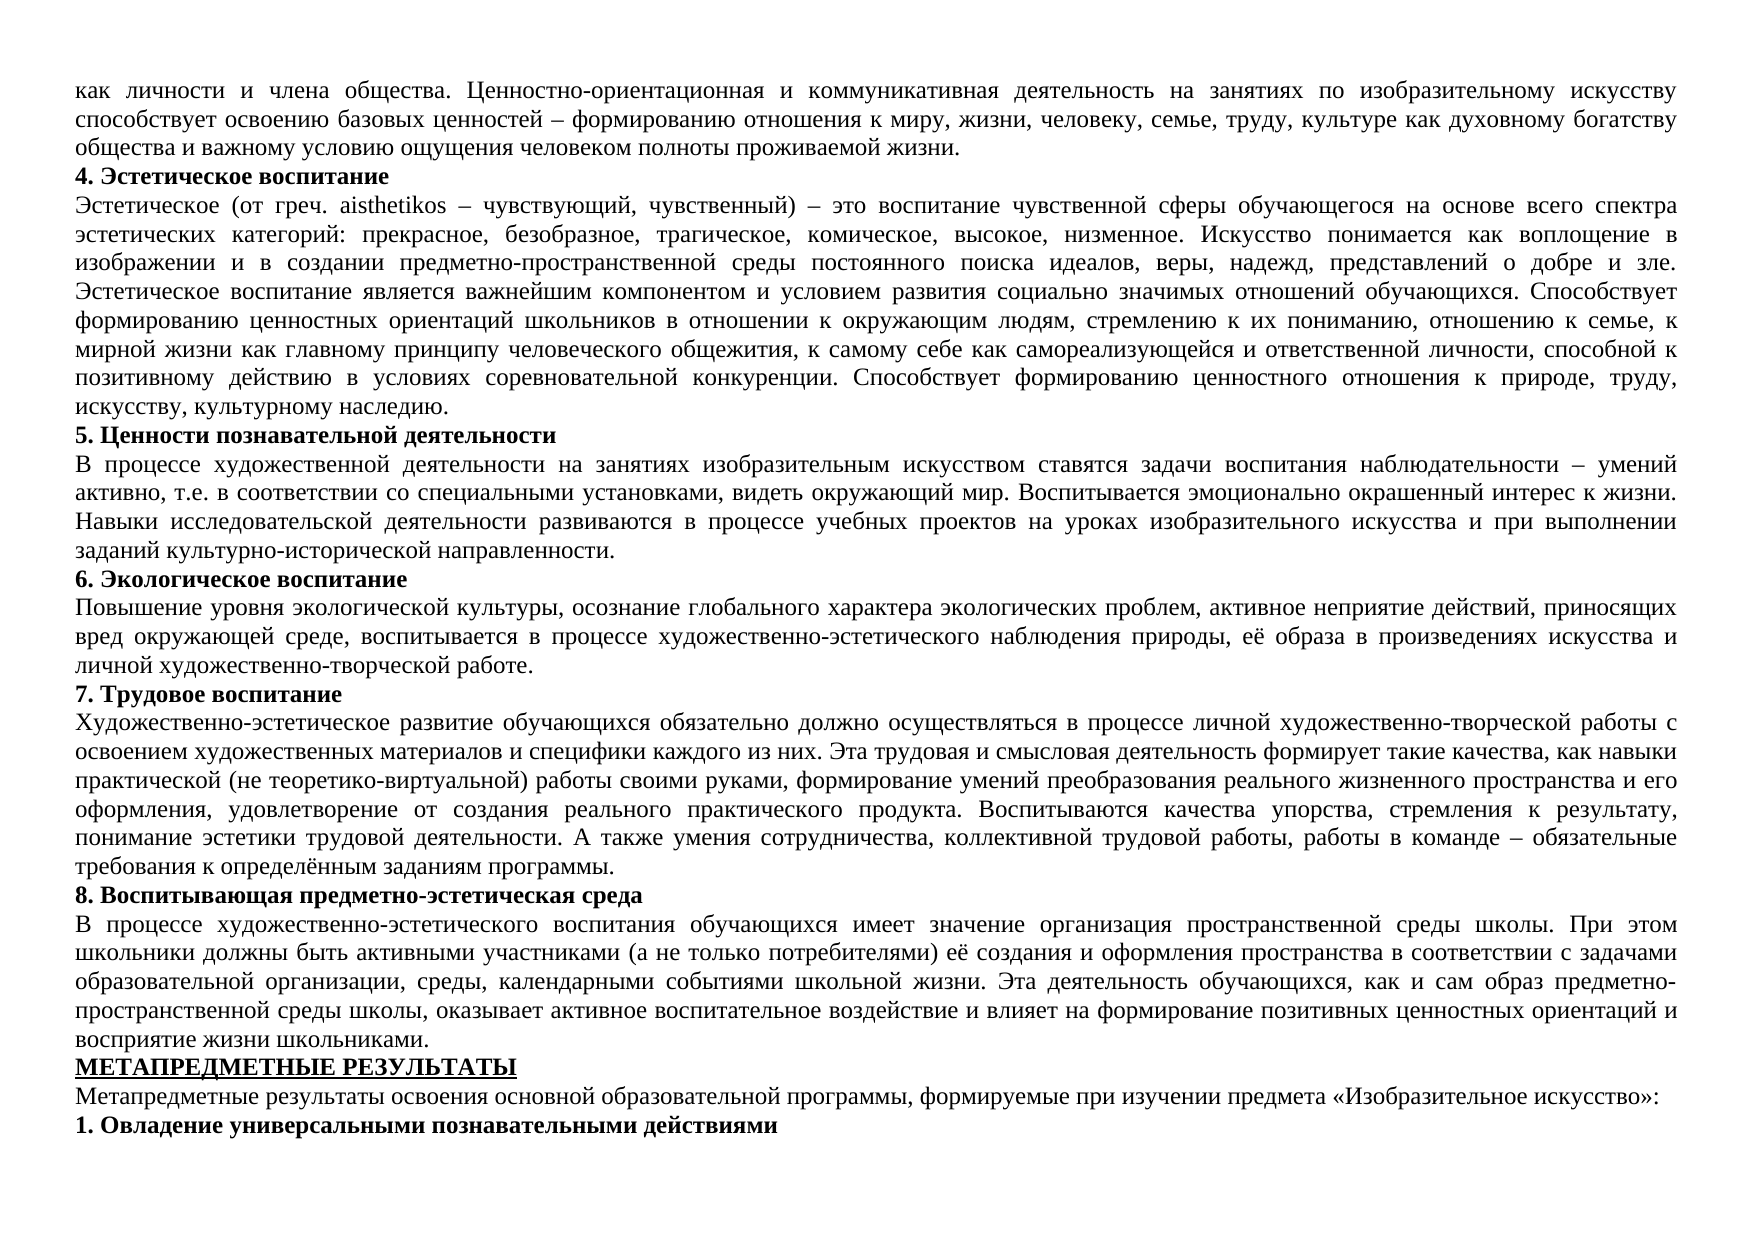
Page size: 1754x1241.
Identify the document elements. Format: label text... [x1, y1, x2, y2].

text МЕТАПРЕДМЕТНЫЕ РЕЗУЛЬТАТЫ [75, 1052, 1679, 1081]
text Повышение уровня экологической культуры, осознание глобального характера экологических проблем, активное неприятие действий, приносящих вред окружающей среде, воспитывается в процессе художественно-эстетического наблюдения природы, её образа в произведениях искусства и личной художественно-творческой работе. [75, 592, 1679, 679]
text Художественно-эстетическое развитие обучающихся обязательно должно осуществляться в процессе личной художественно-творческой работы с освоением художественных материалов и специфики каждого из них. Эта трудовая и смысловая деятельность формирует такие качества, как навыки практической (не теоретико-виртуальной) работы своими руками, формирование умений преобразования реального жизненного пространства и его оформления, удовлетворение от создания реального практического продукта. Воспитываются качества упорства, стремления к результату, понимание эстетики трудовой деятельности. А также умения сотрудничества, коллективной трудовой работы, работы в команде – обязательные требования к определённым заданиям программы. [75, 707, 1679, 880]
text 7. Трудовое воспитание [75, 679, 1679, 707]
text 5. Ценности познавательной деятельности [75, 420, 1679, 449]
text 1. Овладение универсальными познавательными действиями [75, 1110, 1679, 1139]
text Метапредметные результаты освоения основной образовательной программы, формируемые при изучении предмета «Изобразительное искусство»: [75, 1081, 1679, 1110]
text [75, 75, 1679, 161]
text 6. Экологическое воспитание [75, 564, 1679, 592]
text В процессе художественной деятельности на занятиях изобразительным искусством ставятся задачи воспитания наблюдательности – умений активно, т.е. в соответствии со специальными установками, видеть окружающий мир. Воспитывается эмоционально окрашенный интерес к жизни. Навыки исследовательской деятельности развиваются в процессе учебных проектов на уроках изобразительного искусства и при выполнении заданий культурно-исторической направленности. [75, 449, 1679, 564]
text 4. Эстетическое воспитание [75, 161, 1679, 190]
text В процессе художественно-эстетического воспитания обучающихся имеет значение организация пространственной среды школы. При этом школьники должны быть активными участниками (а не только потребителями) её создания и оформления пространства в соответствии с задачами образовательной организации, среды, календарными событиями школьной жизни. Эта деятельность обучающихся, как и сам образ предметно-пространственной среды школы, оказывает активное воспитательное воздействие и влияет на формирование позитивных ценностных ориентаций и восприятие жизни школьниками. [75, 909, 1679, 1052]
text 8. Воспитывающая предметно-эстетическая среда [75, 880, 1679, 909]
text Эстетическое (от греч. aisthetikos – чувствующий, чувственный) – это воспитание чувственной сферы обучающегося на основе всего спектра эстетических категорий: прекрасное, безобразное, трагическое, комическое, высокое, низменное. Искусство понимается как воплощение в изображении и в создании предметно-пространственной среды постоянного поиска идеалов, веры, надежд, представлений о добре и зле. Эстетическое воспитание является важнейшим компонентом и условием развития социально значимых отношений обучающихся. Способствует формированию ценностных ориентаций школьников в отношении к окружающим людям, стремлению к их пониманию, отношению к семье, к мирной жизни как главному принципу человеческого общежития, к самому себе как самореализующейся и ответственной личности, способной к позитивному действию в условиях соревновательной конкуренции. Способствует формированию ценностного отношения к природе, труду, искусству, культурному наследию. [75, 190, 1679, 420]
